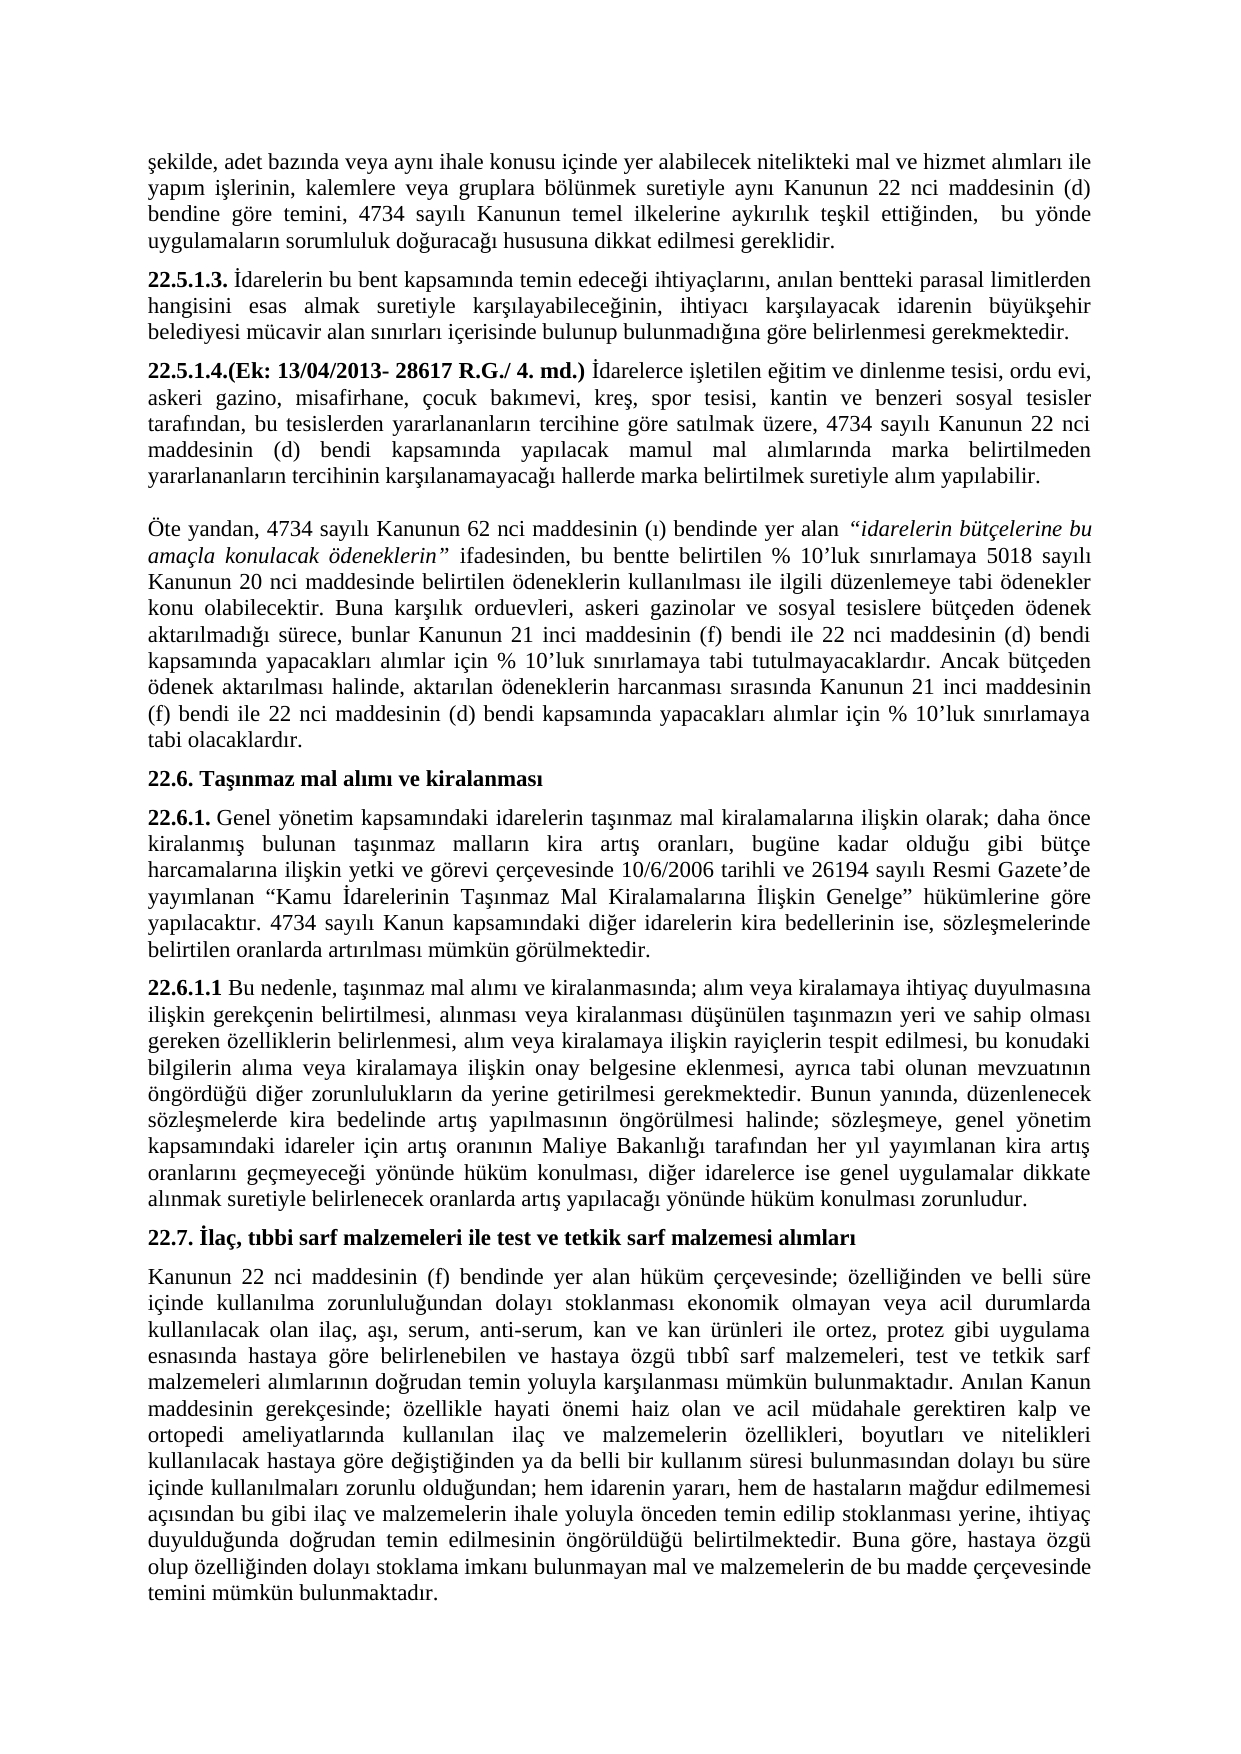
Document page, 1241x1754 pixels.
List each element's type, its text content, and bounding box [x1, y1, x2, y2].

text Öte yandan, 4734 sayılı Kanunun 62 nci maddesinin (ı) bendinde yer alan “idarelerin bütçelerine bu amaçla konulacak ödeneklerin” ifadesinden, bu bentte belirtilen % 10’luk sınırlamaya 5018 sayılı Kanunun 20 nci maddesinde belirtilen ödeneklerin kullanılması ile ilgili düzenlemeye tabi ödenekler konu olabilecektir. Buna karşılık orduevleri, askeri gazinolar ve sosyal tesislere bütçeden ödenek aktarılmadığı sürece, bunlar Kanunun 21 inci maddesinin (f) bendi ile 22 nci maddesinin (d) bendi kapsamında yapacakları alımlar için % 10’luk sınırlamaya tabi tutulmayacaklardır. Ancak bütçeden ödenek aktarılması halinde, aktarılan ödeneklerin harcanması sırasında Kanunun 21 inci maddesinin (f) bendi ile 22 nci maddesinin (d) bendi kapsamında yapacakları alımlar için % 10’luk sınırlamaya tabi olacaklardır. [148, 515, 1092, 752]
text Kanunun 22 nci maddesinin (f) bendinde yer alan hüküm çerçevesinde; özelliğinden ve belli süre içinde kullanılma zorunluluğundan dolayı stoklanması ekonomik olmayan veya acil durumlarda kullanılacak olan ilaç, aşı, serum, anti-serum, kan ve kan ürünleri ile ortez, protez gibi uygulama esnasında hastaya göre belirlenebilen ve hastaya özgü tıbbî sarf malzemeleri, test ve tetkik sarf malzemeleri alımlarının doğrudan temin yoluyla karşılanması mümkün bulunmaktadır. Anılan Kanun maddesinin gerekçesinde; özellikle hayati önemi haiz olan ve acil müdahale gerektiren kalp ve ortopedi ameliyatlarında kullanılan ilaç ve malzemelerin özellikleri, boyutları ve nitelikleri kullanılacak hastaya göre değiştiğinden ya da belli bir kullanım süresi bulunmasından dolayı bu süre içinde kullanılmaları zorunlu olduğundan; hem idarenin yararı, hem de hastaların mağdur edilmemesi açısından bu gibi ilaç ve malzemelerin ihale yoluyla önceden temin edilip stoklanması yerine, ihtiyaç duyulduğunda doğrudan temin edilmesinin öngörüldüğü belirtilmektedir. Buna göre, hastaya özgü olup özelliğinden dolayı stoklama imkanı bulunmayan mal ve malzemelerin de bu madde çerçevesinde temini mümkün bulunmaktadır. [148, 1263, 1092, 1606]
text 22.6.1. Genel yönetim kapsamındaki idarelerin taşınmaz mal kiralamalarına ilişkin olarak; daha önce kiralanmış bulunan taşınmaz malların kira artış oranları, bugüne kadar olduğu gibi bütçe harcamalarına ilişkin yetki ve görevi çerçevesinde 10/6/2006 tarihli ve 26194 sayılı Resmi Gazete’de yayımlanan “Kamu İdarelerinin Taşınmaz Mal Kiralamalarına İlişkin Genelge” hükümlerine göre yapılacaktır. 4734 sayılı Kanun kapsamındaki diğer idarelerin kira bedellerinin ise, sözleşmelerinde belirtilen oranlarda artırılması mümkün görülmektedir. [148, 804, 1092, 962]
text 22.5.1.4.(Ek: 13/04/2013- 28617 R.G./ 4. md.) İdarelerce işletilen eğitim ve dinlenme tesisi, ordu evi, askeri gazino, misafirhane, çocuk bakımevi, kreş, spor tesisi, kantin ve benzeri sosyal tesisler tarafından, bu tesislerden yararlananların tercihine göre satılmak üzere, 4734 sayılı Kanunun 22 nci maddesinin (d) bendi kapsamında yapılacak mamul mal alımlarında marka belirtilmeden yararlananların tercihinin karşılanamayacağı hallerde marka belirtilmek suretiyle alım yapılabilir. [148, 357, 1092, 489]
subtitle 22.6. Taşınmaz mal alımı ve kiralanması [148, 765, 1092, 791]
text 22.6.1.1 Bu nedenle, taşınmaz mal alımı ve kiralanmasında; alım veya kiralamaya ihtiyaç duyulmasına ilişkin gerekçenin belirtilmesi, alınması veya kiralanması düşünülen taşınmazın yeri ve sahip olması gereken özelliklerin belirlenmesi, alım veya kiralamaya ilişkin rayiçlerin tespit edilmesi, bu konudaki bilgilerin alıma veya kiralamaya ilişkin onay belgesine eklenmesi, ayrıca tabi olunan mevzuatının öngördüğü diğer zorunlulukların da yerine getirilmesi gerekmektedir. Bunun yanında, düzenlenecek sözleşmelerde kira bedelinde artış yapılmasının öngörülmesi halinde; sözleşmeye, genel yönetim kapsamındaki idareler için artış oranının Maliye Bakanlığı tarafından her yıl yayımlanan kira artış oranlarını geçmeyeceği yönünde hüküm konulması, diğer idarelerce ise genel uygulamalar dikkate alınmak suretiyle belirlenecek oranlarda artış yapılacağı yönünde hüküm konulması zorunludur. [148, 974, 1092, 1212]
subtitle 22.7. İlaç, tıbbi sarf malzemeleri ile test ve tetkik sarf malzemesi alımları [148, 1224, 1092, 1251]
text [148, 148, 1092, 253]
text 22.5.1.3. İdarelerin bu bent kapsamında temin edeceği ihtiyaçlarını, anılan bentteki parasal limitlerden hangisini esas almak suretiyle karşılayabileceğinin, ihtiyacı karşılayacak idarenin büyükşehir belediyesi mücavir alan sınırları içerisinde bulunup bulunmadığına göre belirlenmesi gerekmektedir. [148, 266, 1092, 345]
